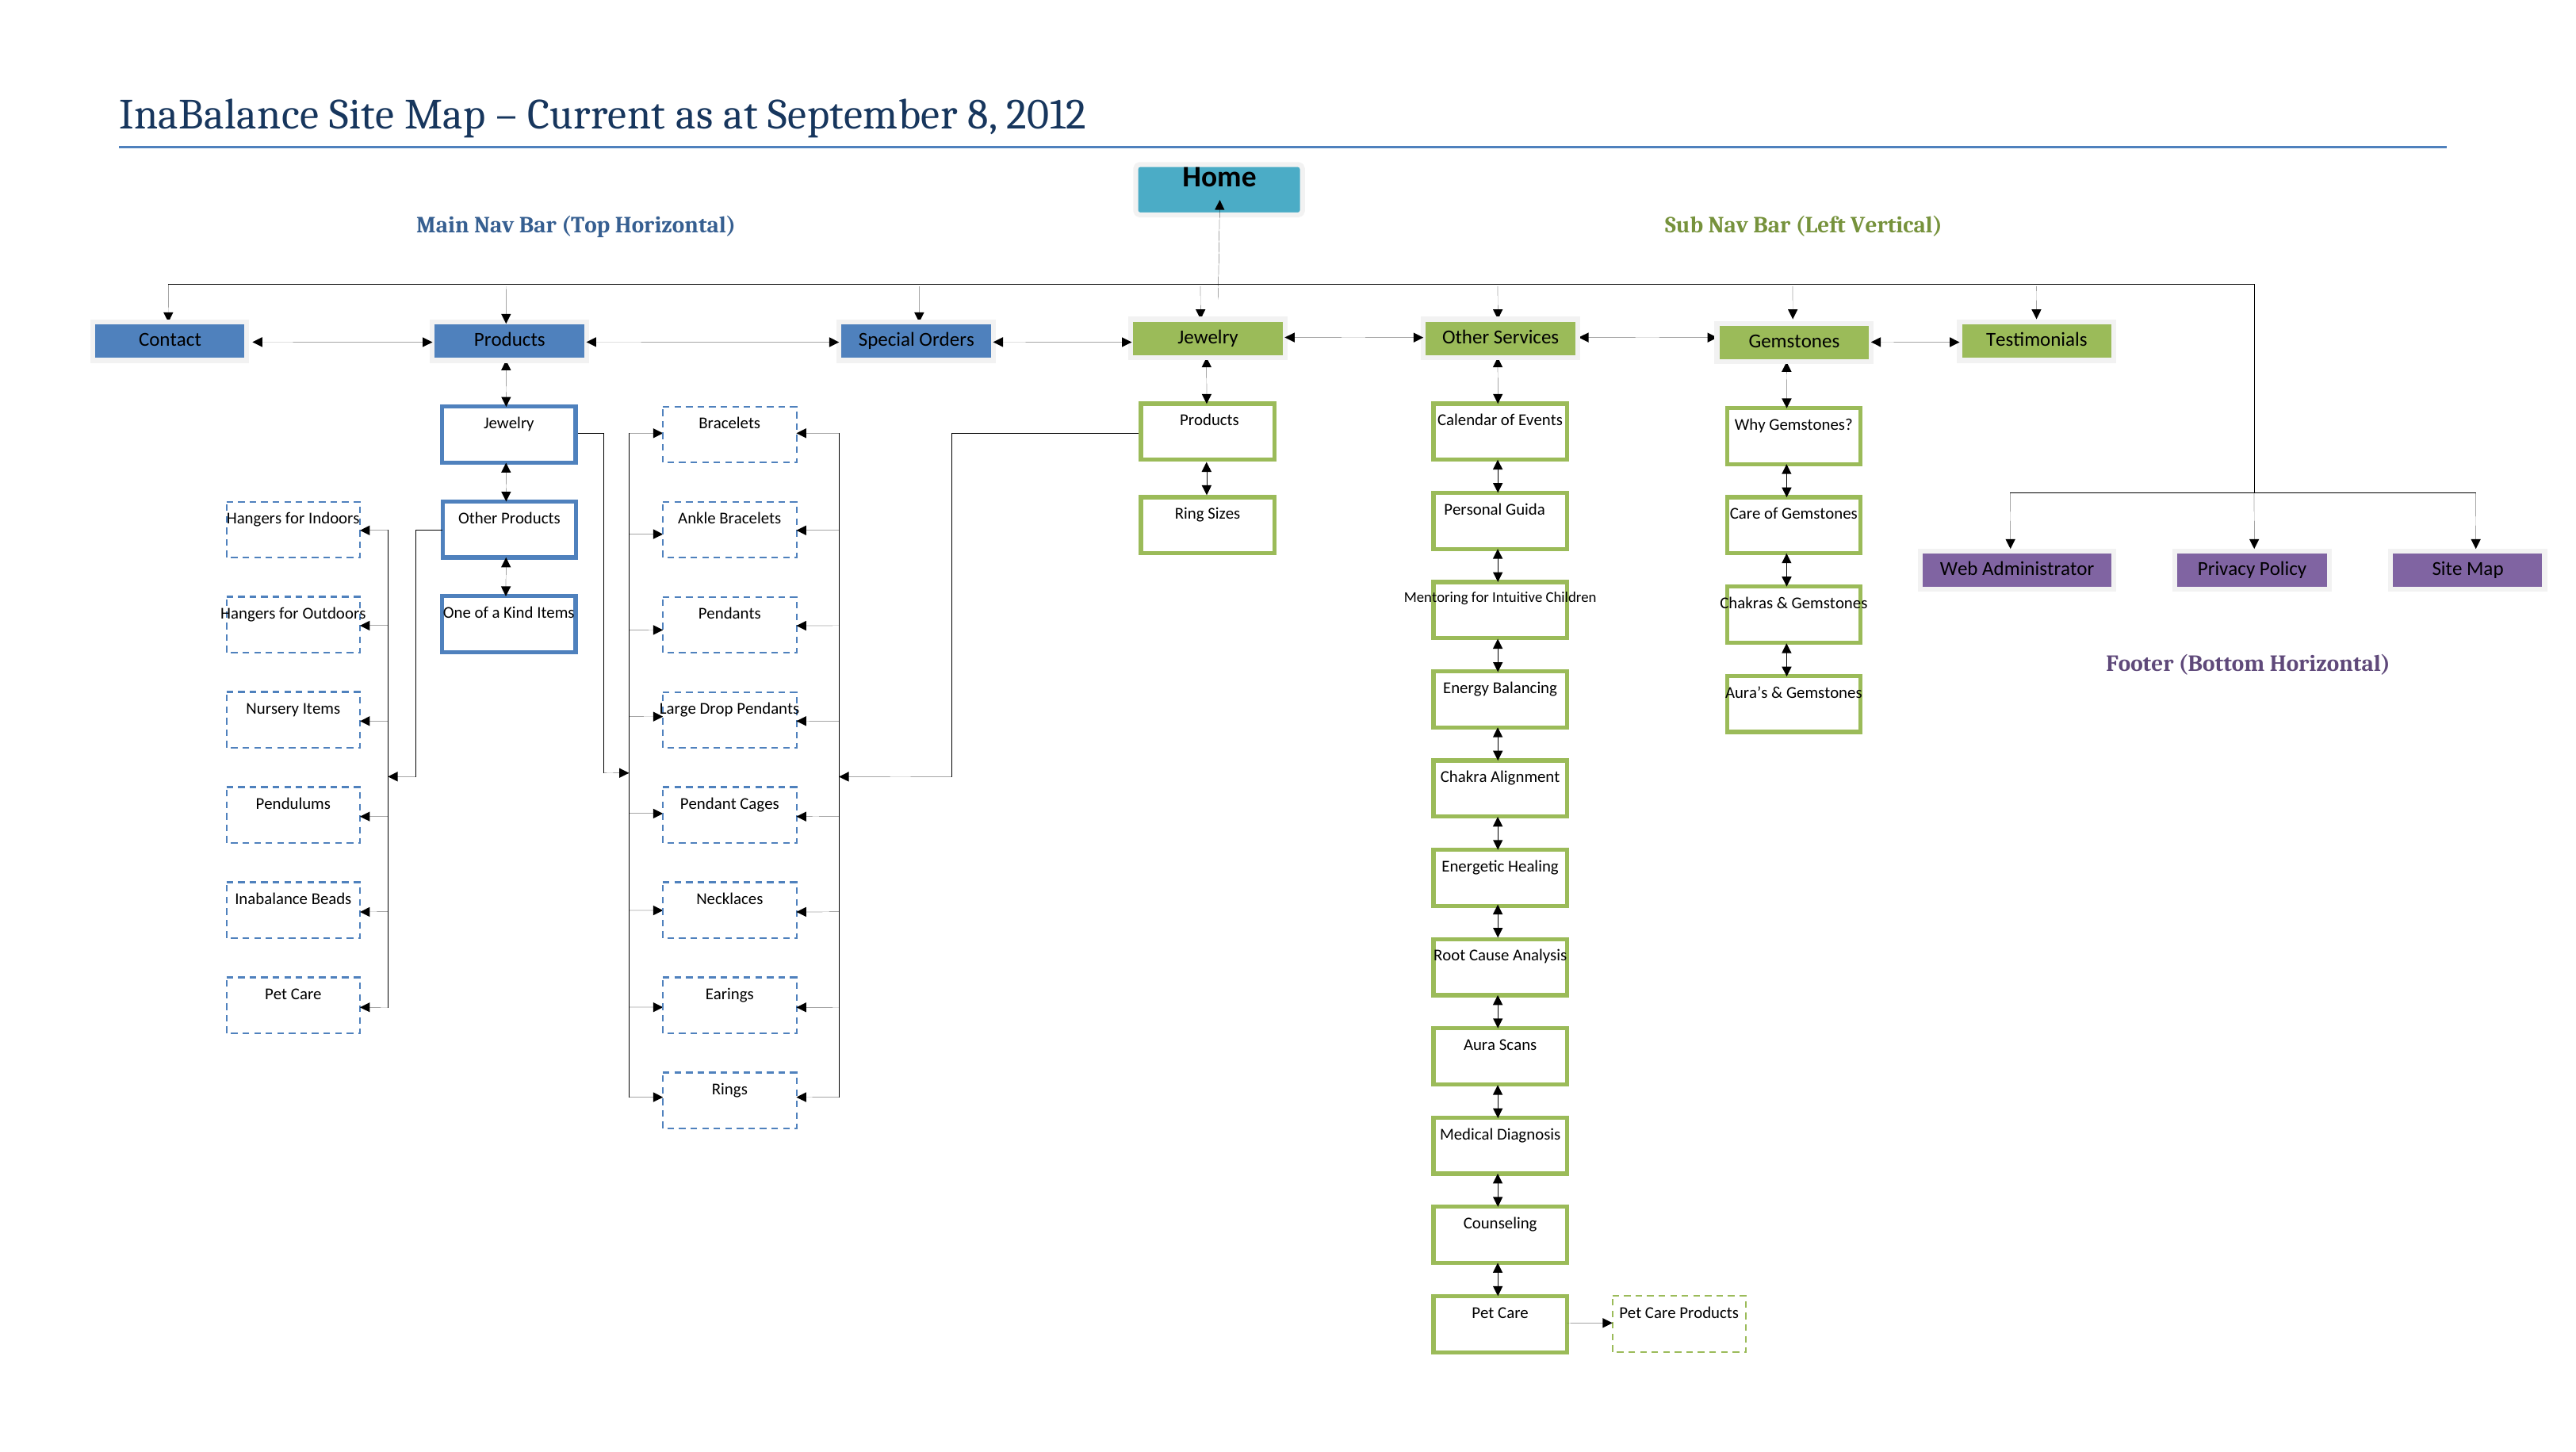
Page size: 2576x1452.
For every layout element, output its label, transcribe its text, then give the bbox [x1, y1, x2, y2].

subtitle Main Nav Bar (Top Horizontal) Sub Nav Bar (Left Vertical) [1219, 216, 2447, 237]
title InaBalance Site Map – Current as at September 8, 2012 [119, 90, 2447, 146]
subtitle Main Nav Bar (Top Horizontal) Sub Nav Bar (Left Vertical) [357, 216, 1219, 237]
